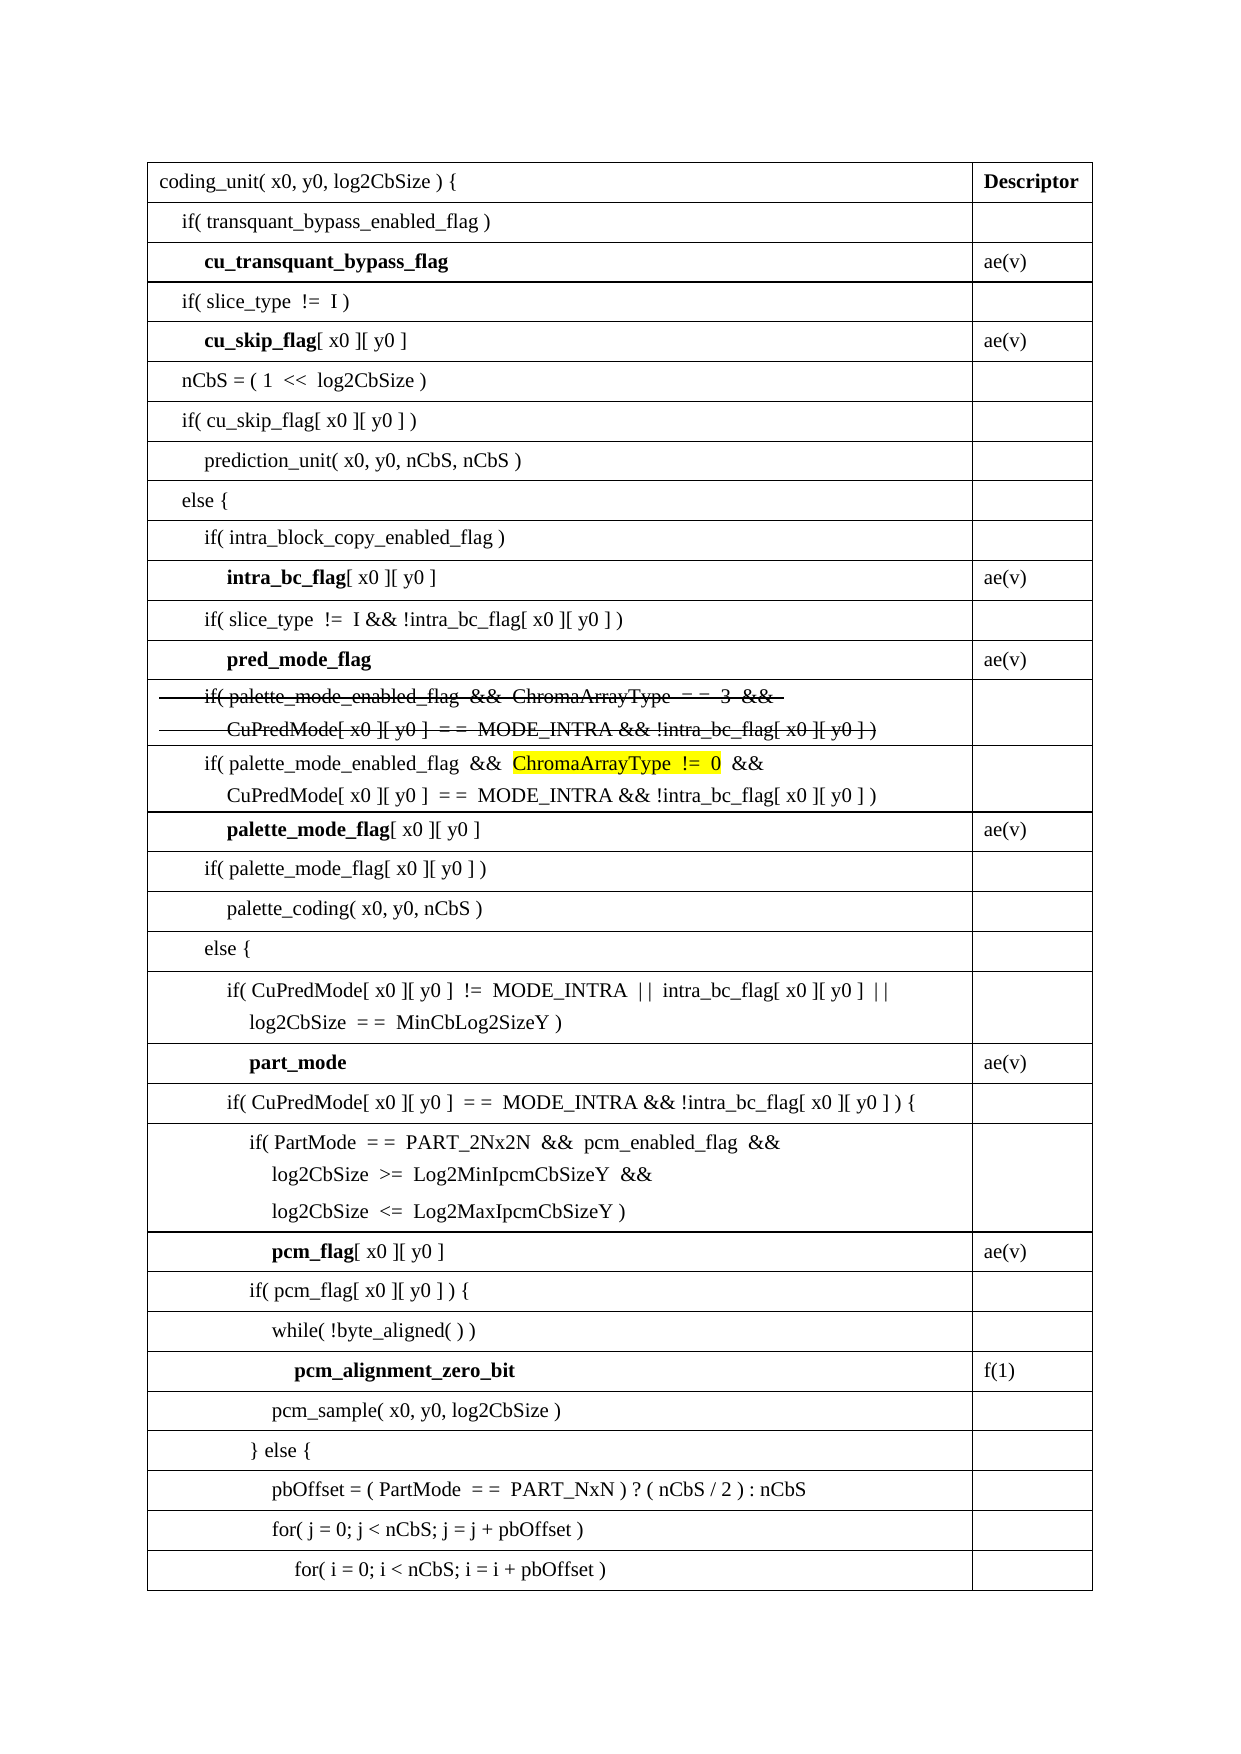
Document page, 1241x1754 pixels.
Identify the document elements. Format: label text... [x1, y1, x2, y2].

table_cell [973, 852, 1092, 891]
table_cell [973, 1392, 1092, 1430]
table_cell f(1) [973, 1352, 1092, 1391]
table_cell ae(v) [973, 243, 1092, 281]
table_cell [973, 1312, 1092, 1351]
table_cell [973, 1084, 1092, 1122]
table_cell [973, 362, 1092, 401]
table_cell pcm_flag[ x0 ][ y0 ] [148, 1233, 972, 1271]
table_cell if( cu_skip_flag[ x0 ][ y0 ] ) [148, 402, 972, 441]
table_cell cu_transquant_bypass_flag [148, 243, 972, 281]
table_cell if( slice_type != I && !intra_bc_flag[ x0 ][ y0 ] ) [148, 601, 972, 639]
table_cell pcm_sample( x0, y0, log2CbSize ) [148, 1392, 972, 1430]
table_cell if( transquant_bypass_enabled_flag ) [148, 203, 972, 242]
table_cell prediction_unit( x0, y0, nCbS, nCbS ) [148, 442, 972, 480]
table_cell [973, 203, 1092, 242]
table_cell if( pcm_flag[ x0 ][ y0 ] ) { [148, 1272, 972, 1311]
table_cell [973, 1551, 1092, 1589]
table_cell pred_mode_flag [148, 641, 972, 679]
table_cell pbOffset = ( PartMode = = PART_NxN ) ? ( nCbS / 2 ) : nCbS [148, 1471, 972, 1510]
table_cell palette_coding( x0, y0, nCbS ) [148, 892, 972, 931]
table_cell if( palette_mode_flag[ x0 ][ y0 ] ) [148, 852, 972, 891]
table_cell intra_bc_flag[ x0 ][ y0 ] [148, 561, 972, 600]
table_cell [973, 932, 1092, 971]
table_cell if( CuPredMode[ x0 ][ y0 ] != MODE_INTRA | | intra_bc_flag[ x0 ][ y0 ] | | log2CbSize = = MinCbLog2SizeY ) [148, 972, 972, 1043]
table_cell [973, 746, 1092, 811]
table_cell if( intra_block_copy_enabled_flag ) [148, 521, 972, 560]
table_cell [973, 283, 1092, 321]
table_header coding_unit( x0, y0, log2CbSize ) { [148, 163, 972, 202]
table_cell ae(v) [973, 322, 1092, 361]
table_cell ae(v) [973, 1233, 1092, 1271]
table_cell else { [148, 481, 972, 520]
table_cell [148, 1551, 972, 1589]
table_cell cu_skip_flag[ x0 ][ y0 ] [148, 322, 972, 361]
table_cell } else { [148, 1431, 972, 1470]
table_cell if( slice_type != I ) [148, 283, 972, 321]
table_header Descriptor [973, 163, 1092, 202]
table_cell [973, 892, 1092, 931]
table_cell [973, 481, 1092, 520]
table_cell if( PartMode = = PART_2Nx2N && pcm_enabled_flag && log2CbSize >= Log2MinIpcmCbSizeY && log2CbSize <= Log2MaxIpcmCbSizeY ) [148, 1124, 972, 1231]
table_cell if( palette_mode_enabled_flag && ChromaArrayType = = 3 && CuPredMode[ x0 ][ y0 ] = = MODE_INTRA && !intra_bc_flag[ x0 ][ y0 ] ) [148, 680, 972, 745]
table_cell ae(v) [973, 561, 1092, 600]
table_cell nCbS = ( 1 << log2CbSize ) [148, 362, 972, 401]
table_cell if( CuPredMode[ x0 ][ y0 ] = = MODE_INTRA && !intra_bc_flag[ x0 ][ y0 ] ) { [148, 1084, 972, 1122]
table_cell [973, 1471, 1092, 1510]
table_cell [148, 1511, 972, 1550]
table_cell [973, 442, 1092, 480]
table_cell [973, 521, 1092, 560]
table_cell [973, 680, 1092, 745]
table_cell [973, 402, 1092, 441]
table_cell ae(v) [973, 813, 1092, 851]
table_cell pcm_alignment_zero_bit [148, 1352, 972, 1391]
table_cell ae(v) [973, 641, 1092, 679]
table_cell if( palette_mode_enabled_flag && ChromaArrayType != 0 && CuPredMode[ x0 ][ y0 ] = = MODE_INTRA && !intra_bc_flag[ x0 ][ y0 ] ) [148, 746, 972, 811]
table_cell else { [148, 932, 972, 971]
table_cell part_mode [148, 1044, 972, 1083]
table_cell while( !byte_aligned( ) ) [148, 1312, 972, 1351]
table_cell [973, 601, 1092, 639]
table_cell palette_mode_flag[ x0 ][ y0 ] [148, 813, 972, 851]
table_cell [973, 972, 1092, 1043]
table_cell [973, 1124, 1092, 1231]
table_cell [973, 1272, 1092, 1311]
table_cell [973, 1431, 1092, 1470]
table_cell ae(v) [973, 1044, 1092, 1083]
table_cell [973, 1511, 1092, 1550]
